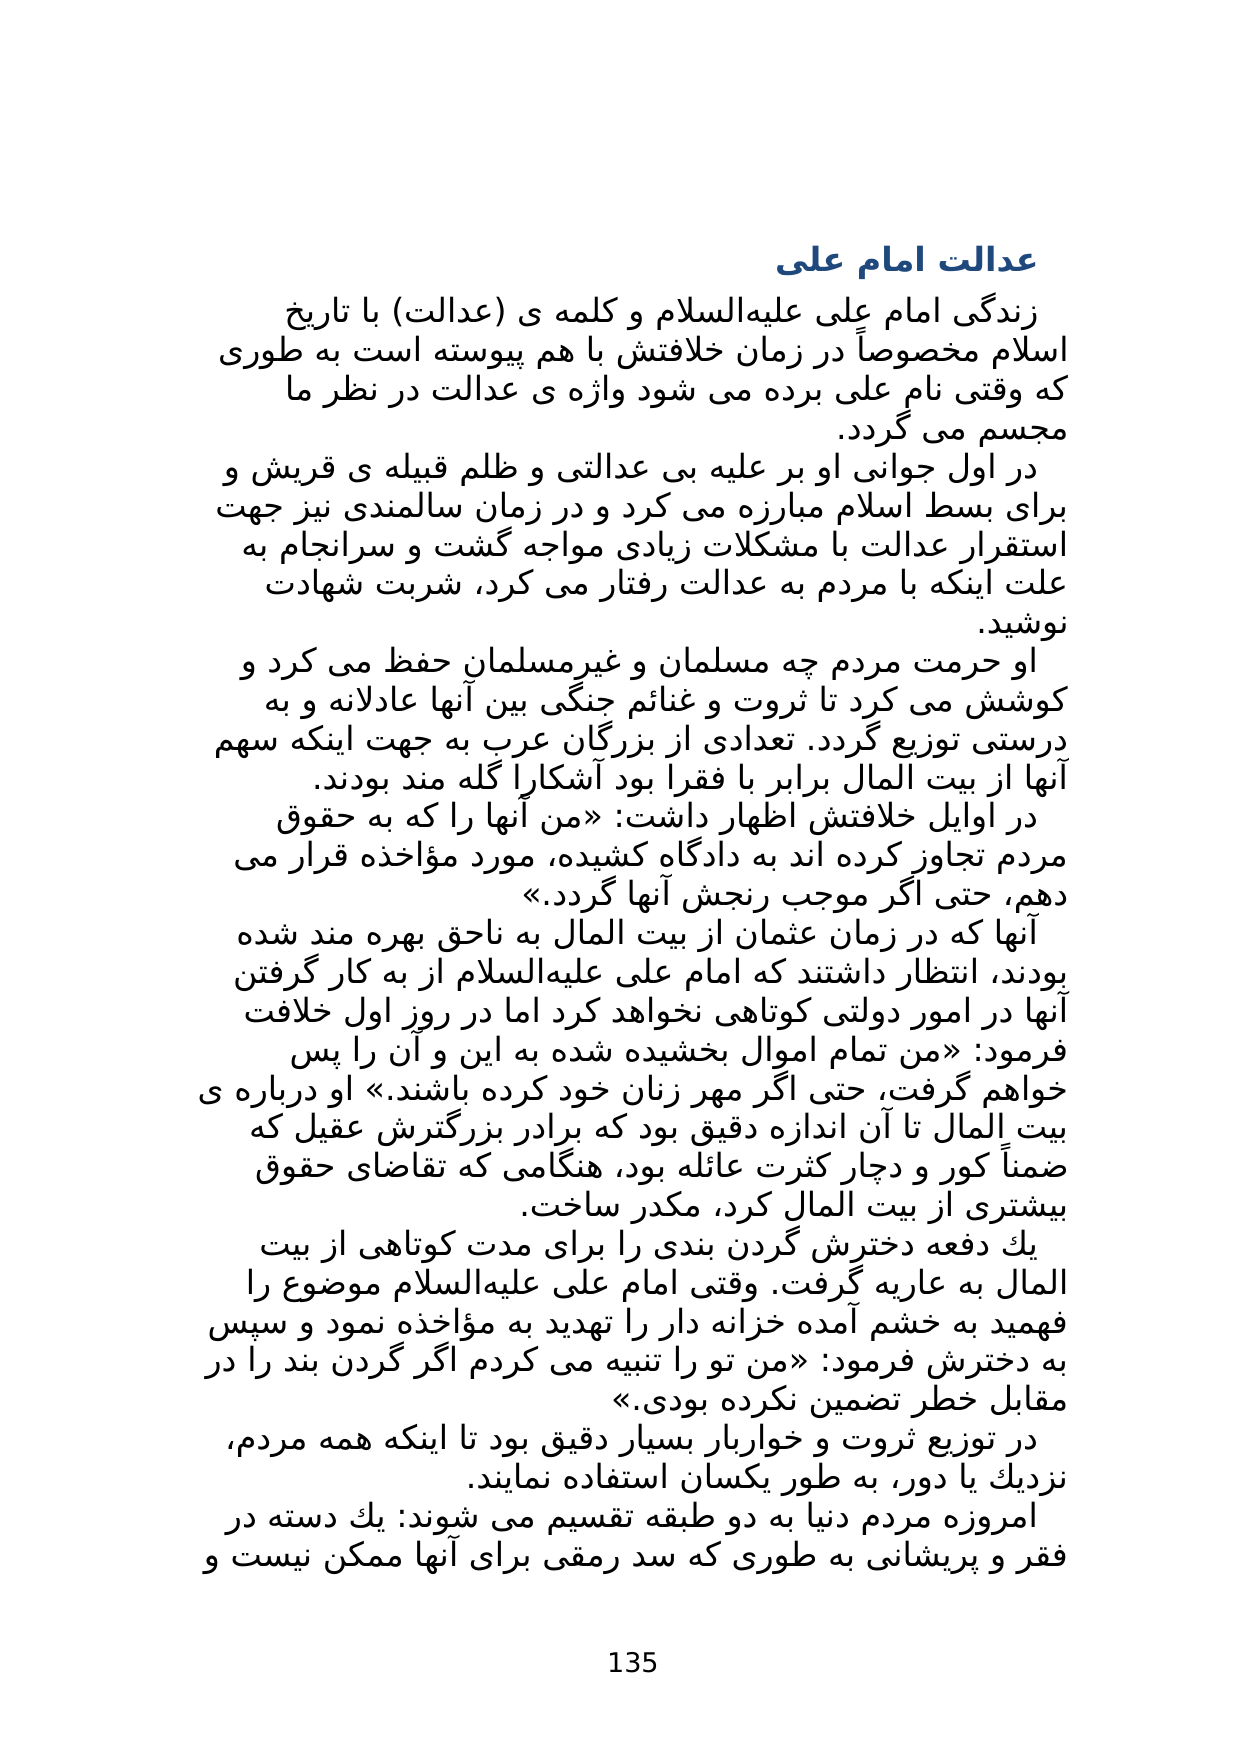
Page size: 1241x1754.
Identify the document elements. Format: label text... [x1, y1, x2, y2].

text در اوايل خلافتش اظهار داشت: «من آنها را كه به حقوق مردم تجاوز كرده اند به دادگاه كشيده، مورد مؤاخذه قرار مى دهم، حتى اگر موجب رنجش آنها گردد.» [197, 797, 1069, 913]
text در توزيع ثروت و خواربار بسيار دقيق بود تا اينكه همه مردم، نزديك يا دور، به طور يكسان استفاده نمايند. [197, 1419, 1069, 1496]
text او حرمت مردم چه مسلمان و غيرمسلمان حفظ مى كرد و كوشش مى كرد تا ثروت و غنائم جنگى بين آنها عادلانه و به درستى توزيع گردد. تعدادى از بزرگان عرب به جهت اينكه سهم آنها از بيت المال برابر با فقرا بود آشكارا گله مند بودند. [197, 642, 1069, 797]
text آنها كه در زمان عثمان از بيت المال به ناحق بهره مند شده بودند، انتظار داشتند كه امام على عليه‌السلام از به كار گرفتن آنها در امور دولتى كوتاهى نخواهد كرد اما در روز اول خلافت فرمود: «من تمام اموال بخشيده شده به اين و آن را پس خواهم گرفت، حتى اگر مهر زنان خود كرده باشند.» او درباره ى بيت المال تا آن اندازه دقيق بود كه برادر بزرگترش عقيل كه ضمناً كور و دچار كثرت عائله بود، هنگامى كه تقاضاى حقوق بيشترى از بيت المال كرد، مكدر ساخت. [197, 913, 1069, 1224]
text در اول جوانى او بر عليه بى عدالتى و ظلم قبيله ى قريش و براى بسط اسلام مبارزه مى كرد و در زمان سالمندى نيز جهت استقرار عدالت با مشكلات زيادى مواجه گشت و سرانجام به علت اينكه با مردم به عدالت رفتار مى كرد، شربت شهادت نوشيد. [197, 447, 1069, 642]
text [197, 1496, 1069, 1574]
text يك دفعه دخترش گردن بندى را براى مدت كوتاهى از بيت المال به عاريه گرفت. وقتى امام على عليه‌السلام موضوع را فهميد به خشم آمده خزانه دار را تهديد به مؤاخذه نمود و سپس به دخترش فرمود: «من تو را تنبيه مى كردم اگر گردن بند را در مقابل خطر تضمين نكرده بودى.» [197, 1224, 1069, 1419]
text زندگى امام على عليه‌السلام و كلمه ى (عدالت) با تاريخ اسلام مخصوصاً در زمان خلافتش با هم پيوسته است به طورى كه وقتى نام على برده مى شود واژه ى عدالت در نظر ما مجسم مى گردد. [197, 292, 1069, 447]
subtitle عدالت امام على [197, 241, 1069, 279]
